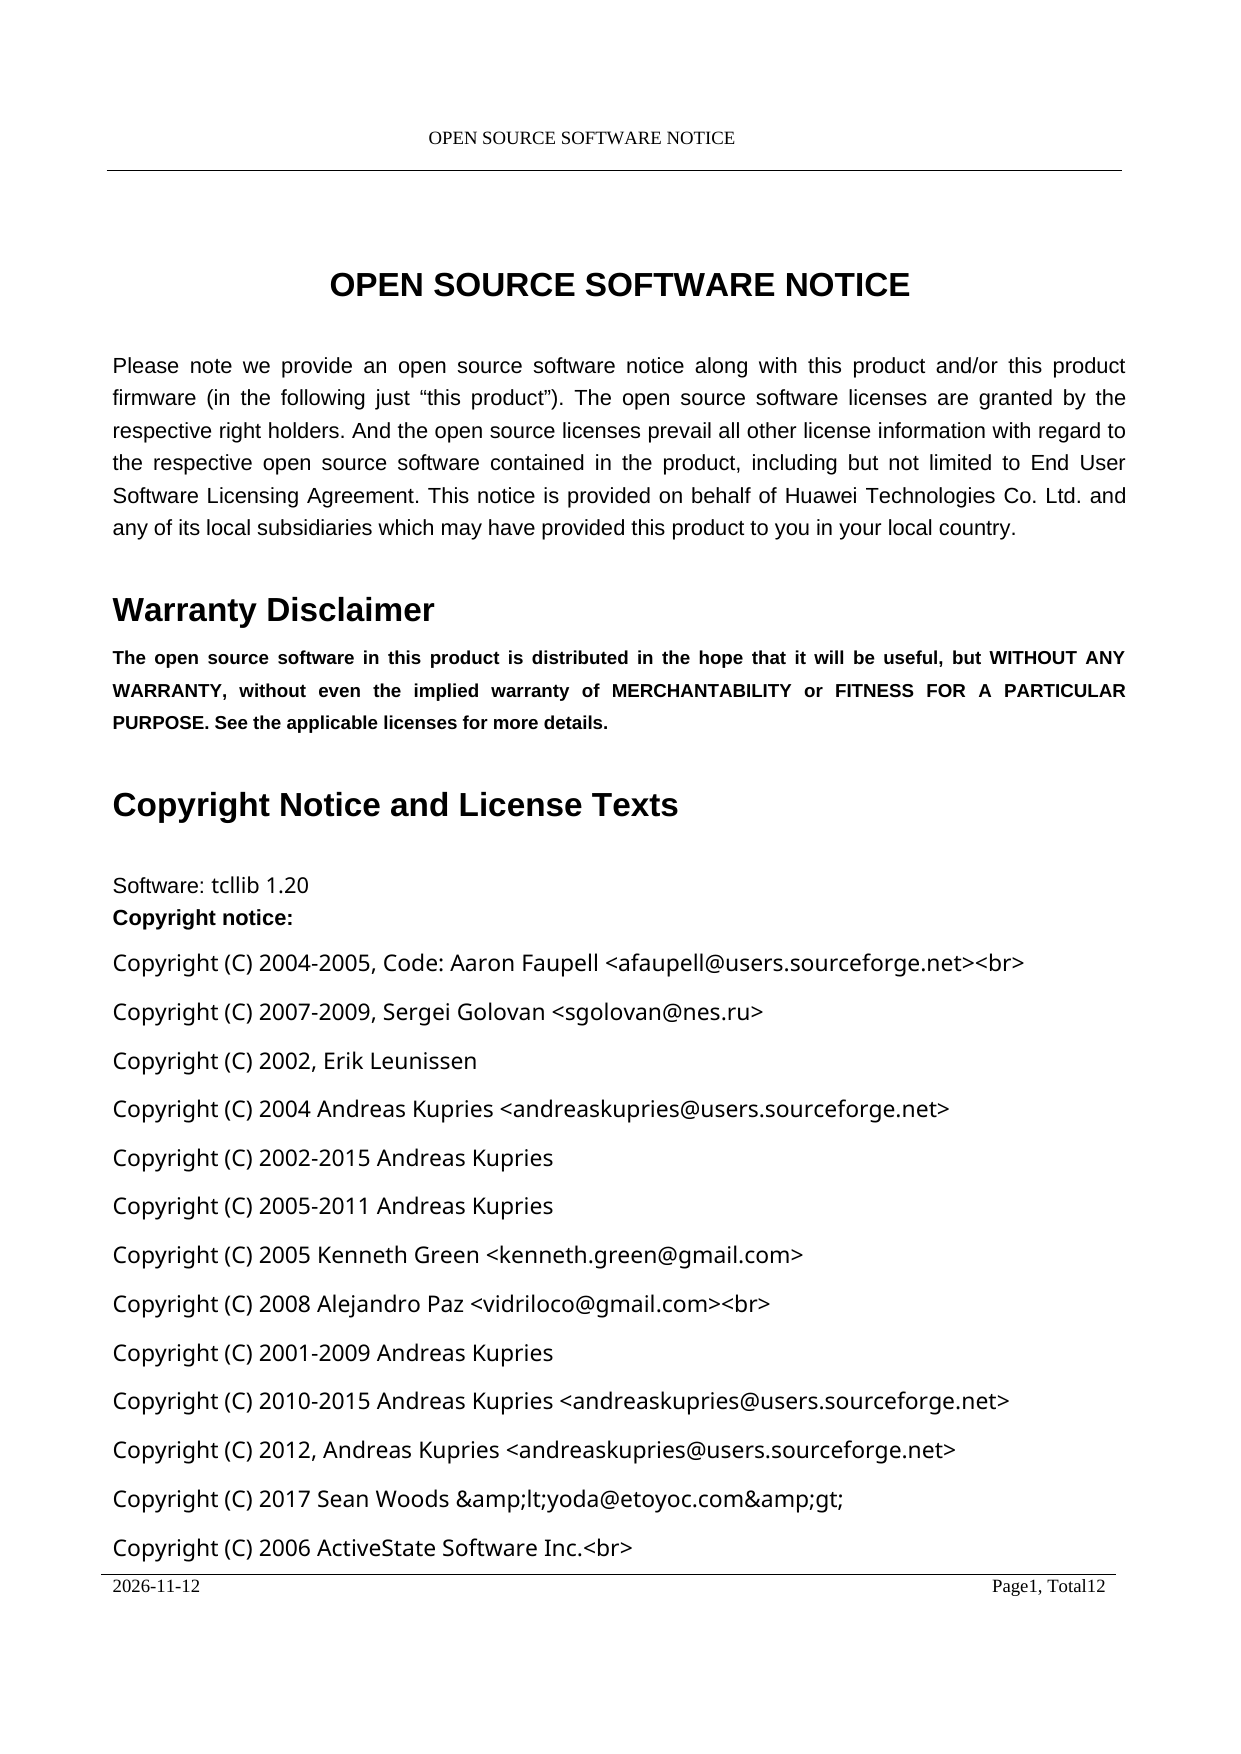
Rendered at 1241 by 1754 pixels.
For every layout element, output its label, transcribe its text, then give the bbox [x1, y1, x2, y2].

text Warranty Disclaimer [112, 576, 1128, 641]
text Software: tcllib 1.20 [112, 869, 1128, 901]
text Copyright notice: [112, 901, 1128, 934]
text The open source software in this product is distributed in the hope that it will be useful, but WITHOUT ANY WARRANTY, without even the implied warranty of MERCHANTABILITY or FITNESS FOR A PARTICULAR PURPOSE. See the applicable licenses for more details. [112, 641, 1128, 739]
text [112, 1092, 1128, 1563]
text OPEN SOURCE SOFTWARE NOTICE [112, 251, 1128, 316]
text Copyright Notice and License Texts [112, 771, 1128, 836]
text Copyright (C) 2004-2005, Code: Aaron Faupell <afaupell@users.sourceforge.net><br> Copyright (C) 2007-2009, Sergei Golovan <sgolovan@nes.ru> Copyright (C) 2002, Erik Leunissen [112, 947, 1128, 1077]
text Please note we provide an open source software notice along with this product and/or this product firmware (in the following just “this product”). The open source software licenses are granted by the respective right holders. And the open source licenses prevail all other license information with regard to the respective open source software contained in the product, including but not limited to End User Software Licensing Agreement. This notice is provided on behalf of Huawei Technologies Co. Ltd. and any of its local subsidiaries which may have provided this product to you in your local country. [112, 349, 1128, 544]
